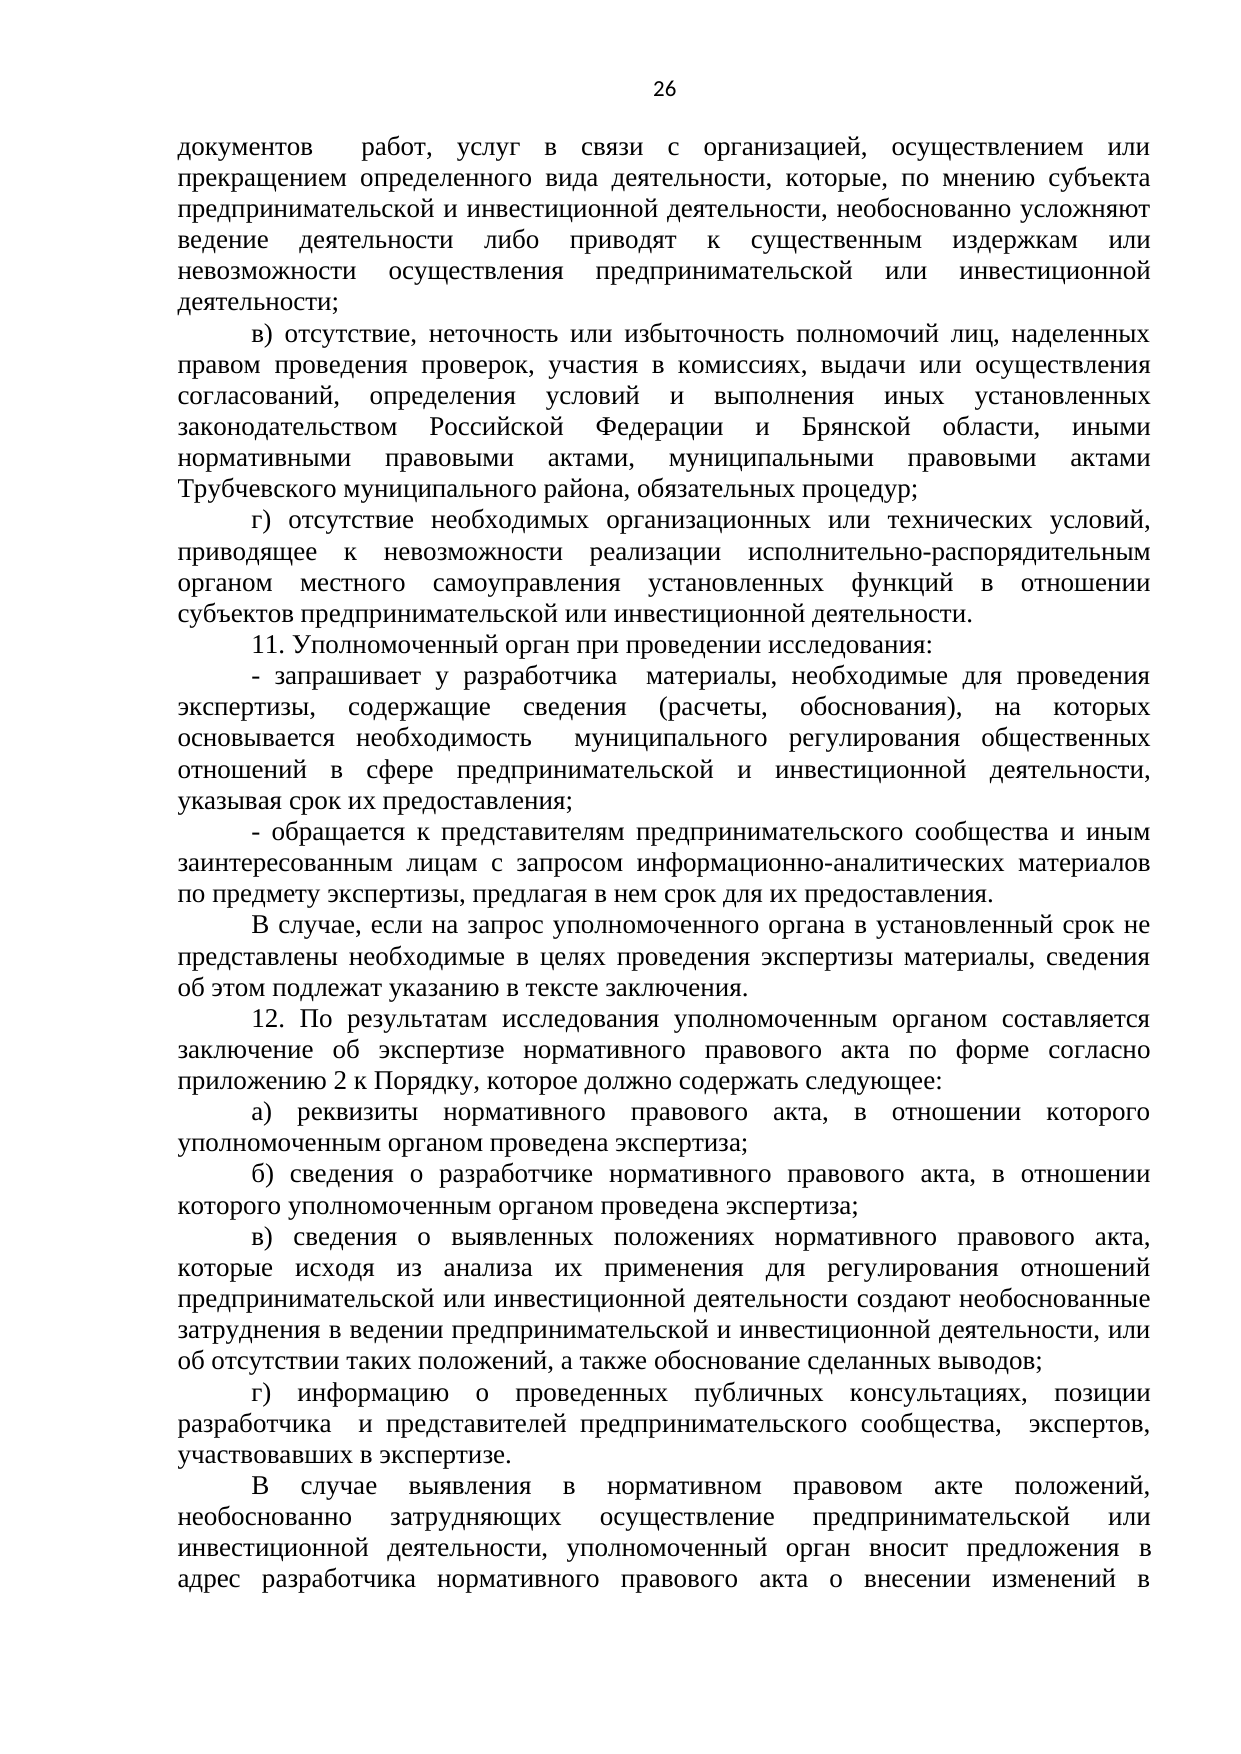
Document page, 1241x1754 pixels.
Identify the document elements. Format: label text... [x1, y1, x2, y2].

text а) реквизиты нормативного правового акта, в отношении которого уполномоченным органом проведена экспертиза; [177, 1095, 1152, 1158]
text 12. По результатам исследования уполномоченным органом составляется заключение об экспертизе нормативного правового акта по форме согласно приложению 2 к Порядку, которое должно содержать следующее: [177, 1002, 1152, 1095]
text б) сведения о разработчике нормативного правового акта, в отношении которого уполномоченным органом проведена экспертиза; [177, 1158, 1152, 1220]
text г) информацию о проведенных публичных консультациях, позиции разработчика и представителей предпринимательского сообщества, экспертов, участвовавших в экспертизе. [177, 1376, 1152, 1469]
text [177, 130, 1152, 317]
text в) сведения о выявленных положениях нормативного правового акта, которые исходя из анализа их применения для регулирования отношений предпринимательской или инвестиционной деятельности создают необоснованные затруднения в ведении предпринимательской и инвестиционной деятельности, или об отсутствии таких положений, а также обоснование сделанных выводов; [177, 1220, 1152, 1376]
text в) отсутствие, неточность или избыточность полномочий лиц, наделенных правом проведения проверок, участия в комиссиях, выдачи или осуществления согласований, определения условий и выполнения иных установленных законодательством Российской Федерации и Брянской области, иными нормативными правовыми актами, муниципальными правовыми актами Трубчевского муниципального района, обязательных процедур; [177, 317, 1152, 503]
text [177, 1469, 1152, 1594]
text г) отсутствие необходимых организационных или технических условий, приводящее к невозможности реализации исполнительно-распорядительным органом местного самоуправления установленных функций в отношении субъектов предпринимательской или инвестиционной деятельности. [177, 503, 1152, 628]
text В случае, если на запрос уполномоченного органа в установленный срок не представлены необходимые в целях проведения экспертизы материалы, сведения об этом подлежат указанию в тексте заключения. [177, 908, 1152, 1002]
text - обращается к представителям предпринимательского сообщества и иным заинтересованным лицам с запросом информационно-аналитических материалов по предмету экспертизы, предлагая в нем срок для их предоставления. [177, 815, 1152, 908]
text 11. Уполномоченный орган при проведении исследования: [177, 628, 1152, 659]
text - запрашивает у разработчика материалы, необходимые для проведения экспертизы, содержащие сведения (расчеты, обоснования), на которых основывается необходимость муниципального регулирования общественных отношений в сфере предпринимательской и инвестиционной деятельности, указывая срок их предоставления; [177, 659, 1152, 815]
